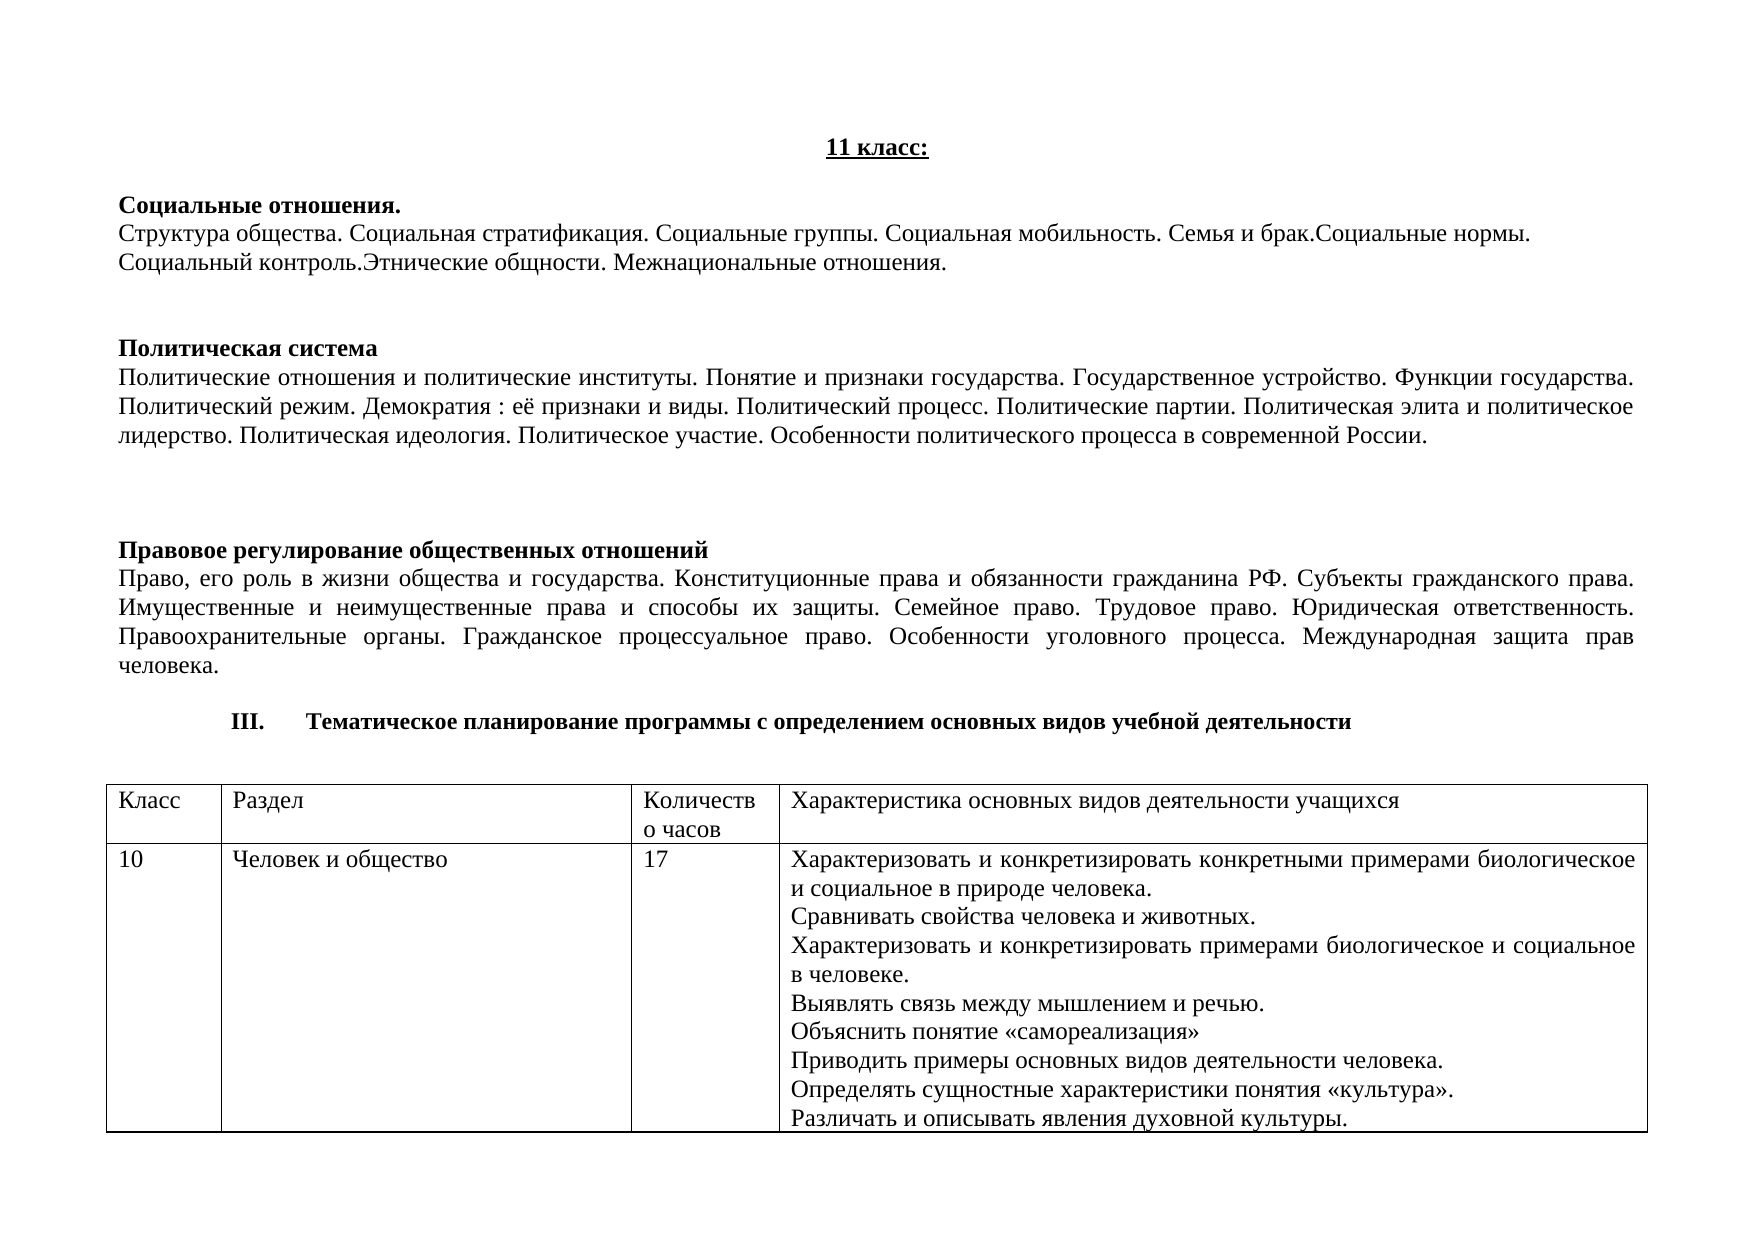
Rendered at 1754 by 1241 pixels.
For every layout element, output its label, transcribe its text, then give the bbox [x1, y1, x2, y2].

table_header Количество часов [632, 785, 779, 843]
text 11 класс: [118, 132, 1636, 161]
text Структура общества. Социальная стратификация. Социальные группы. Социальная мобильность. Семья и брак.Социальные нормы. Социальный контроль.Этнические общности. Межнациональные отношения. [118, 218, 1636, 276]
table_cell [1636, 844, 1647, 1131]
text Политическая система [118, 333, 1636, 362]
table_cell 17 [632, 844, 779, 1131]
table_header Класс [107, 785, 221, 843]
text Правовое регулирование общественных отношений [118, 535, 1636, 563]
list Тематическое планирование программы с определением основных видов учебной деятельности [231, 707, 1636, 735]
text Социальные отношения. [118, 190, 1636, 218]
table_header Раздел [222, 785, 631, 843]
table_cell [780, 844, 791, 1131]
text Политические отношения и политические институты. Понятие и признаки государства. Государственное устройство. Функции государства. Политический режим. Демократия : её признаки и виды. Политический процесс. Политические партии. Политическая элита и политическое лидерство. Политическая идеология. Политическое участие. Особенности политического процесса в современной России. [118, 362, 1636, 448]
text Право, его роль в жизни общества и государства. Конституционные права и обязанности гражданина РФ. Субъекты гражданского права. Имущественные и неимущественные права и способы их защиты. Семейное право. Трудовое право. Юридическая ответственность. Правоохранительные органы. Гражданское процессуальное право. Особенности уголовного процесса. Международная защита прав человека. [118, 563, 1636, 678]
table_cell Человек и общество [222, 844, 631, 1131]
table_cell 10 [107, 844, 221, 1131]
table_header Характеристика основных видов деятельности учащихся [780, 785, 1647, 843]
